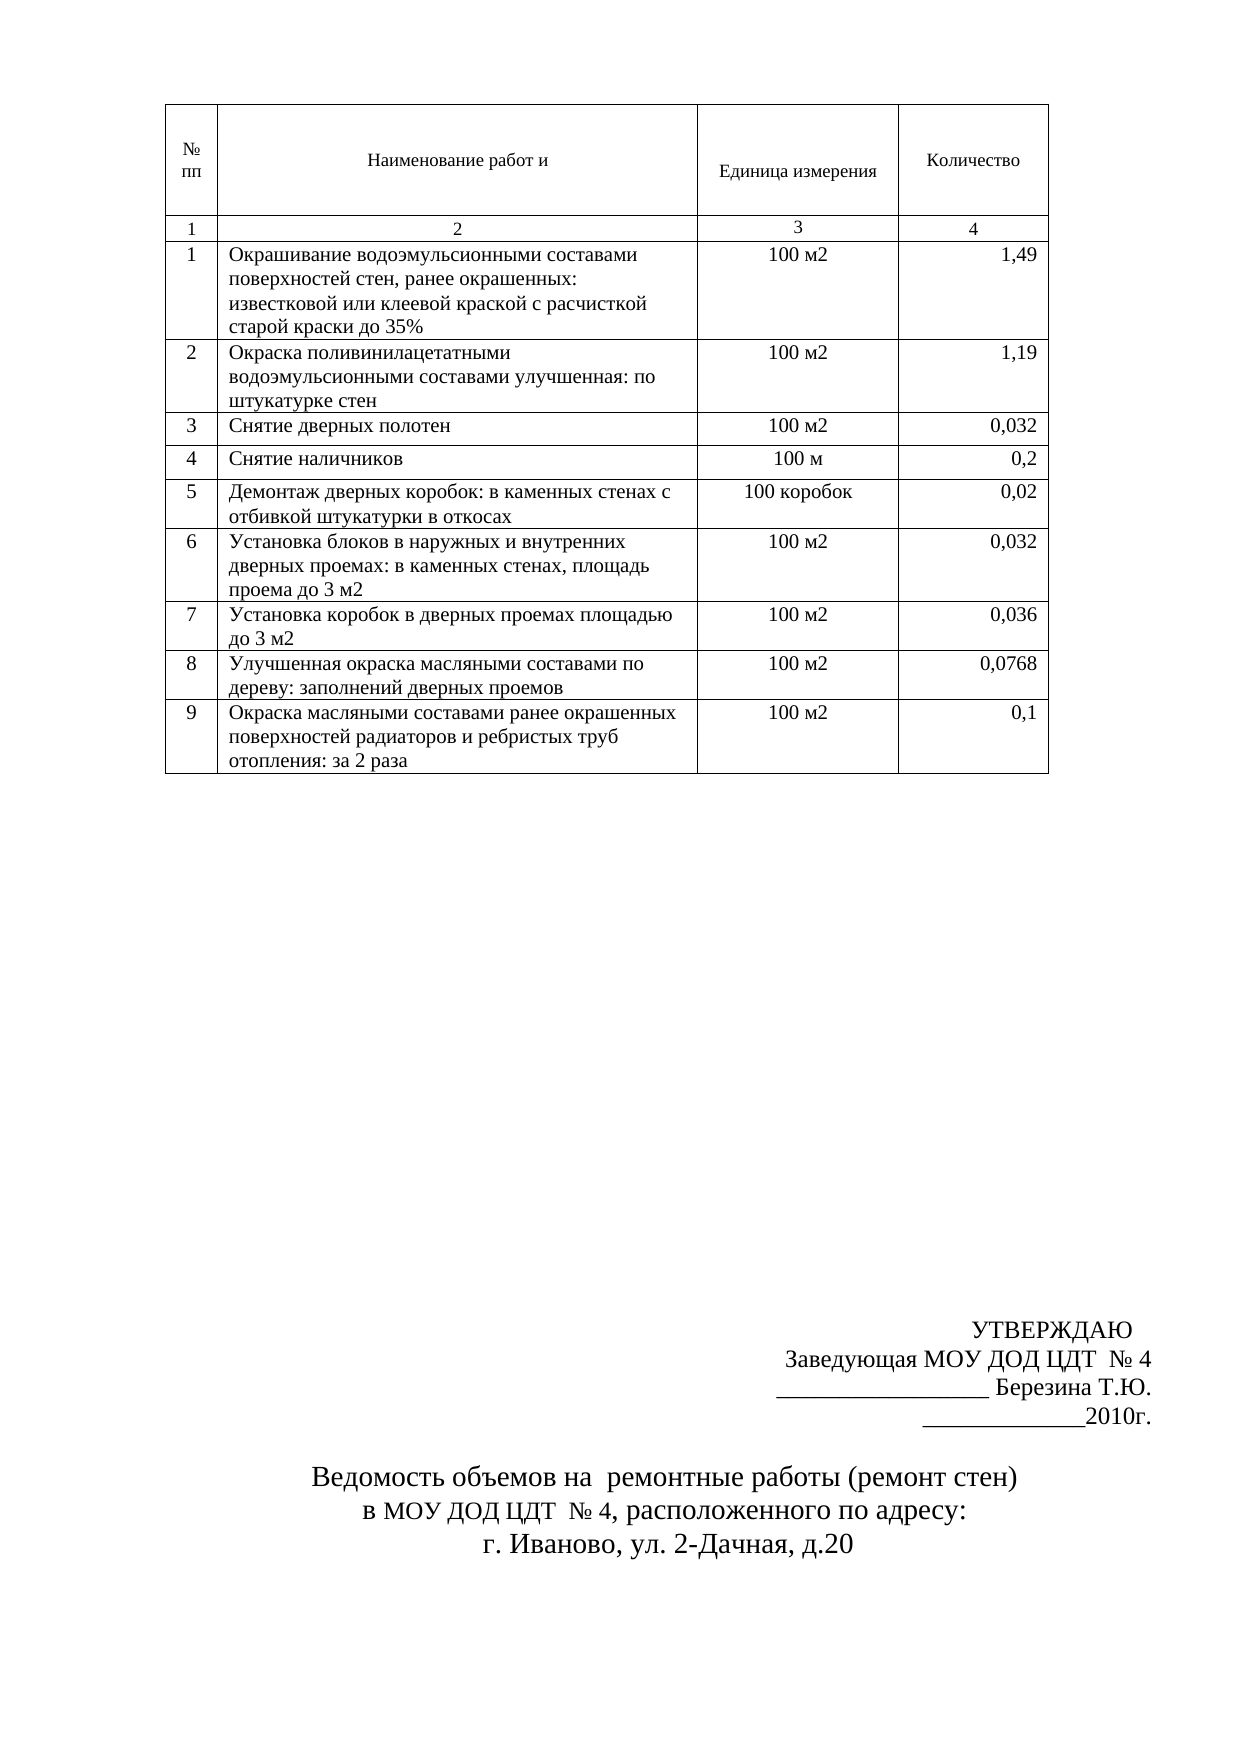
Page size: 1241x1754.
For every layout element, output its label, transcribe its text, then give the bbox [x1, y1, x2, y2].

table_cell Снятие наличников [218, 446, 697, 478]
table_cell 1 [166, 216, 217, 241]
table_cell Окраска масляными составами ранее окрашенных поверхностей радиаторов и ребристых труб отопления: за 2 раза [218, 700, 697, 772]
table_cell Установка блоков в наружных и внутренних дверных проемах: в каменных стенах, площадь проема до 3 м2 [218, 529, 697, 601]
table_cell 0,032 [899, 529, 1048, 601]
text в МОУ ДОД ЦДТ № 4, расположенного по адресу: [177, 1492, 1152, 1526]
table_cell 4 [166, 446, 217, 478]
text Заведующая МОУ ДОД ЦДТ № 4 [177, 1344, 1152, 1372]
table_cell 9 [166, 700, 217, 772]
table_cell Окраска поливинилацетатными водоэмульсионными составами улучшенная: по штукатурке стен [218, 340, 697, 412]
table_cell Снятие дверных полотен [218, 413, 697, 445]
table_cell 0,0768 [899, 651, 1048, 699]
table_header Единица измерения [698, 105, 898, 215]
table_cell 0,2 [899, 446, 1048, 478]
table_cell 100 коробок [698, 480, 898, 528]
table_cell Демонтаж дверных коробок: в каменных стенах с отбивкой штукатурки в откосах [218, 480, 697, 528]
table_cell 0,032 [899, 413, 1048, 445]
table_cell 3 [698, 216, 898, 241]
text Ведомость объемов на ремонтные работы (ремонт стен) [177, 1459, 1152, 1492]
table_cell Улучшенная окраска масляными составами по дереву: заполнений дверных проемов [218, 651, 697, 699]
table_cell 0,02 [899, 480, 1048, 528]
table_cell 6 [166, 529, 217, 601]
table_cell 4 [899, 216, 1048, 241]
text _____________2010г. [177, 1401, 1152, 1430]
table_cell 2 [218, 216, 697, 241]
table_cell 7 [166, 602, 217, 650]
table_cell Установка коробок в дверных проемах площадью до 3 м2 [218, 602, 697, 650]
text УТВЕРЖДАЮ [177, 1315, 1152, 1344]
table_cell 0,1 [899, 700, 1048, 772]
table_cell 1,49 [899, 242, 1048, 338]
table_cell 8 [166, 651, 217, 699]
table_cell 100 м2 [698, 340, 898, 412]
table_cell 100 м2 [698, 651, 898, 699]
table_cell 100 м2 [698, 413, 898, 445]
table_cell 0,036 [899, 602, 1048, 650]
table_cell 100 м [698, 446, 898, 478]
table_header Наименование работ и [218, 105, 697, 215]
table_header № пп [166, 105, 217, 215]
table_cell 1,19 [899, 340, 1048, 412]
text _________________ Березина Т.Ю. [177, 1372, 1152, 1401]
text г. Иваново, ул. 2-Дачная, д.20 [177, 1526, 1152, 1559]
table_cell 1 [166, 242, 217, 338]
table_cell 100 м2 [698, 529, 898, 601]
table_cell 100 м2 [698, 700, 898, 772]
table_cell 100 м2 [698, 242, 898, 338]
table_cell 3 [166, 413, 217, 445]
table_cell 5 [166, 480, 217, 528]
table_cell 100 м2 [698, 602, 898, 650]
table_cell Окрашивание водоэмульсионными составами поверхностей стен, ранее окрашенных: известковой или клеевой краской с расчисткой старой краски до 35% [218, 242, 697, 338]
table_header Количество [899, 105, 1048, 215]
table_cell 2 [166, 340, 217, 412]
